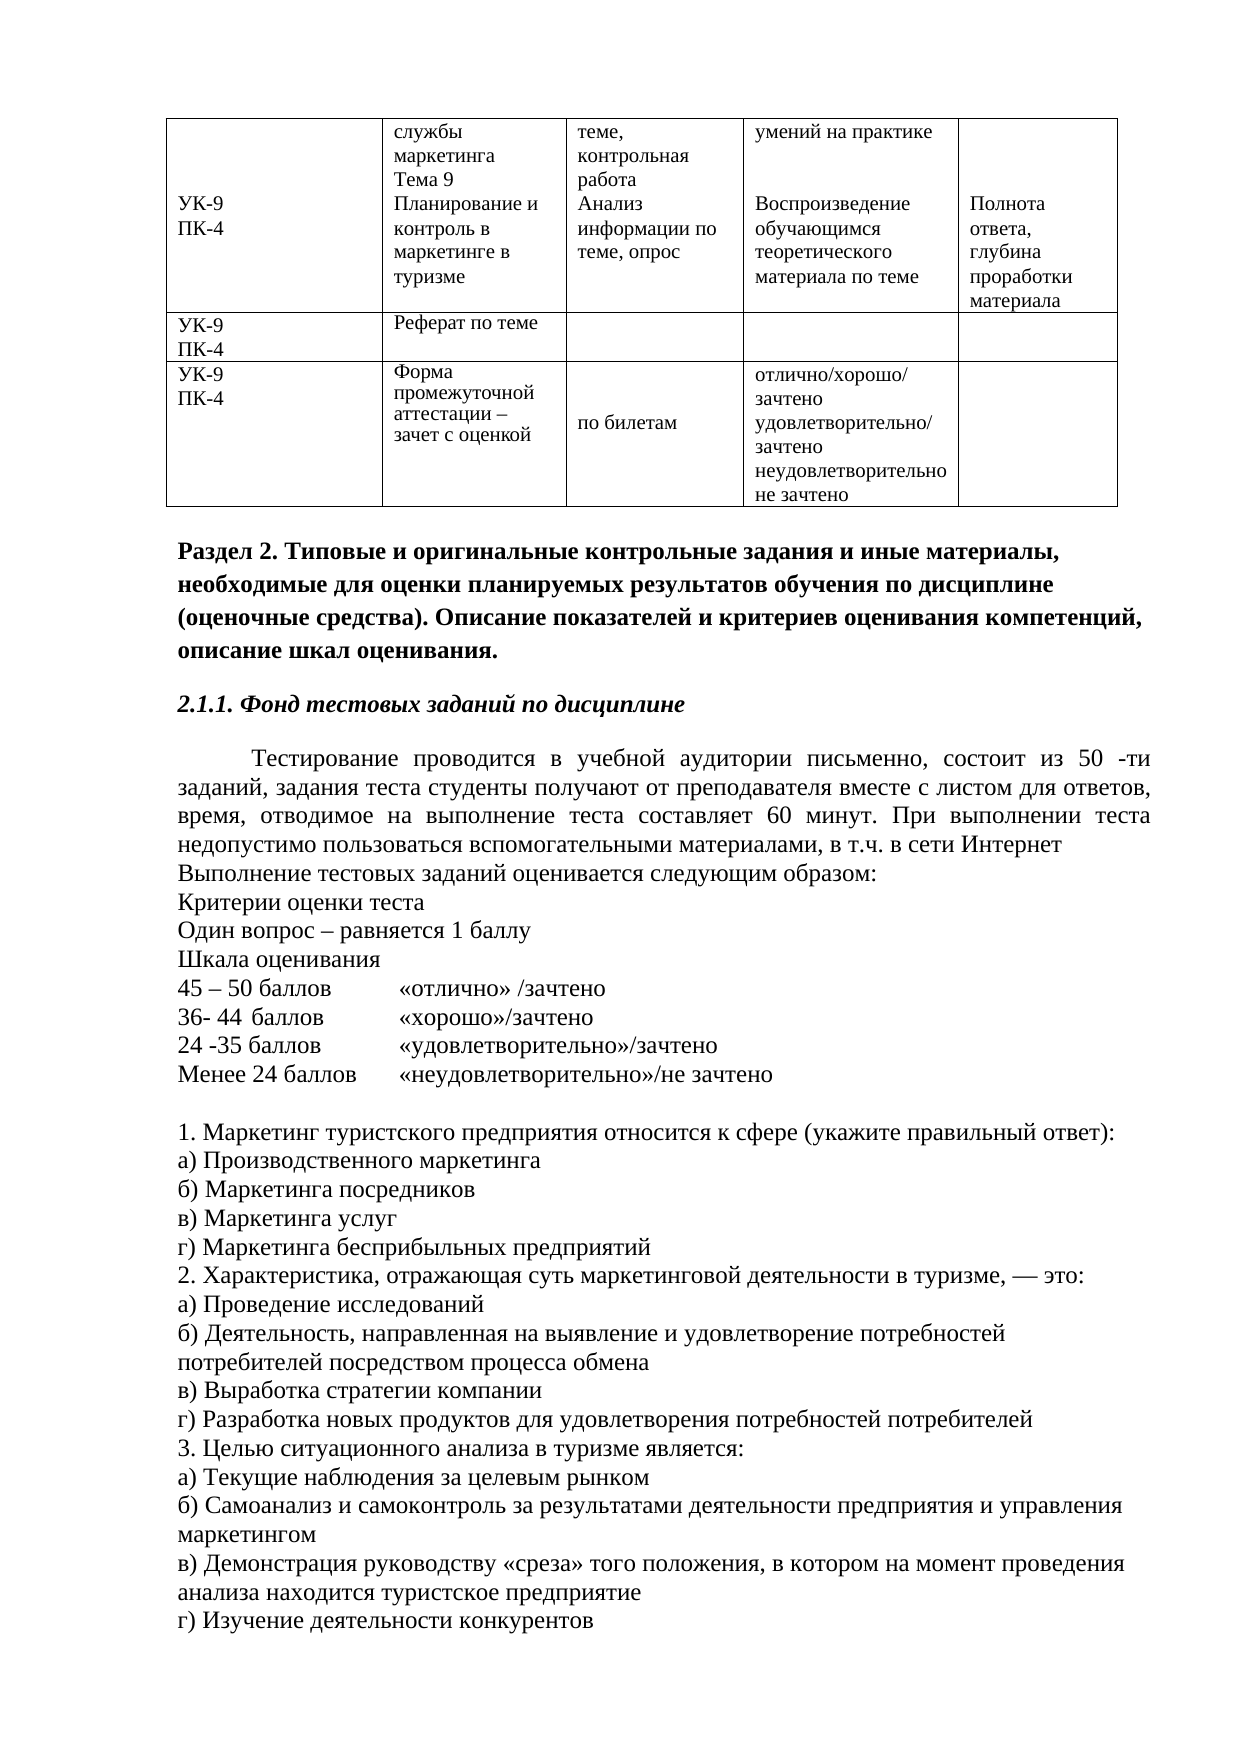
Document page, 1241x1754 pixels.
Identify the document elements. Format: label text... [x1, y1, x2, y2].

table_cell по билетам [567, 362, 743, 506]
text а) Производственного маркетинга [177, 1145, 1152, 1174]
text 24 -35 баллов «удовлетворительно»/зачтено [177, 1030, 1152, 1059]
table_cell УК-9 ПК-4 [167, 313, 382, 361]
text б) Деятельность, направленная на выявление и удовлетворение потребностей потребителей посредством процесса обмена [177, 1318, 1152, 1375]
text Тестирование проводится в учебной аудитории письменно, состоит из 50 -ти заданий, задания теста студенты получают от преподавателя вместе с листом для ответов, время, отводимое на выполнение теста составляет 60 минут. При выполнении теста недопустимо пользоваться вспомогательными материалами, в т.ч. в сети Интернет [177, 743, 1152, 858]
text Один вопрос – равняется 1 баллу [177, 915, 1152, 944]
table_cell Форма промежуточной аттестации – зачет с оценкой [383, 362, 566, 506]
text Раздел 2. Типовые и оригинальные контрольные задания и иные материалы, необходимые для оценки планируемых результатов обучения по дисциплине (оценочные средства). Описание показателей и критериев оценивания компетенций, описание шкал оценивания. [177, 536, 1152, 664]
text в) Выработка стратегии компании [177, 1375, 1152, 1404]
text 36- 44 баллов «хорошо»/зачтено [177, 1002, 1152, 1030]
text Менее 24 баллов «неудовлетворительно»/не зачтено [177, 1059, 1152, 1088]
text 3. Целью ситуационного анализа в туризме является: [177, 1433, 1152, 1462]
text г) Разработка новых продуктов для удовлетворения потребностей потребителей [177, 1404, 1152, 1433]
text 2.1.1. Фонд тестовых заданий по дисциплине [103, 689, 1152, 718]
text в) Маркетинга услуг [177, 1203, 1152, 1232]
text г) Изучение деятельности конкурентов [177, 1605, 1152, 1634]
text 2. Характеристика, отражающая суть маркетинговой деятельности в туризме, — это: [177, 1260, 1152, 1289]
text 45 – 50 баллов «отлично» /зачтено [177, 973, 1152, 1002]
text 1. Маркетинг туристского предприятия относится к сфере (укажите правильный ответ): [177, 1117, 1152, 1145]
table_cell [567, 313, 743, 361]
text Выполнение тестовых заданий оценивается следующим образом: [177, 858, 1152, 887]
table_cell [167, 119, 382, 312]
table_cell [567, 119, 743, 312]
text Критерии оценки теста [177, 887, 1152, 915]
table_cell [959, 362, 1117, 506]
table_cell отлично/хорошо/ зачтено удовлетворительно/ зачтено неудовлетворительно не зачтено [744, 362, 958, 506]
table_cell УК-9 ПК-4 [167, 362, 382, 506]
table_cell [959, 313, 1117, 361]
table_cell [383, 119, 566, 312]
table_cell Реферат по теме [383, 313, 566, 361]
table_cell [744, 313, 958, 361]
text б) Маркетинга посредников [177, 1174, 1152, 1203]
text Шкала оценивания [177, 944, 1152, 973]
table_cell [744, 119, 958, 312]
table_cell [959, 119, 1117, 312]
text а) Проведение исследований [177, 1289, 1152, 1318]
text б) Самоанализ и самоконтроль за результатами деятельности предприятия и управления маркетингом [177, 1490, 1152, 1548]
text в) Демонстрация руководству «среза» того положения, в котором на момент проведения анализа находится туристское предприятие [177, 1548, 1152, 1605]
text г) Маркетинга бесприбыльных предприятий [177, 1232, 1152, 1260]
text а) Текущие наблюдения за целевым рынком [177, 1462, 1152, 1490]
